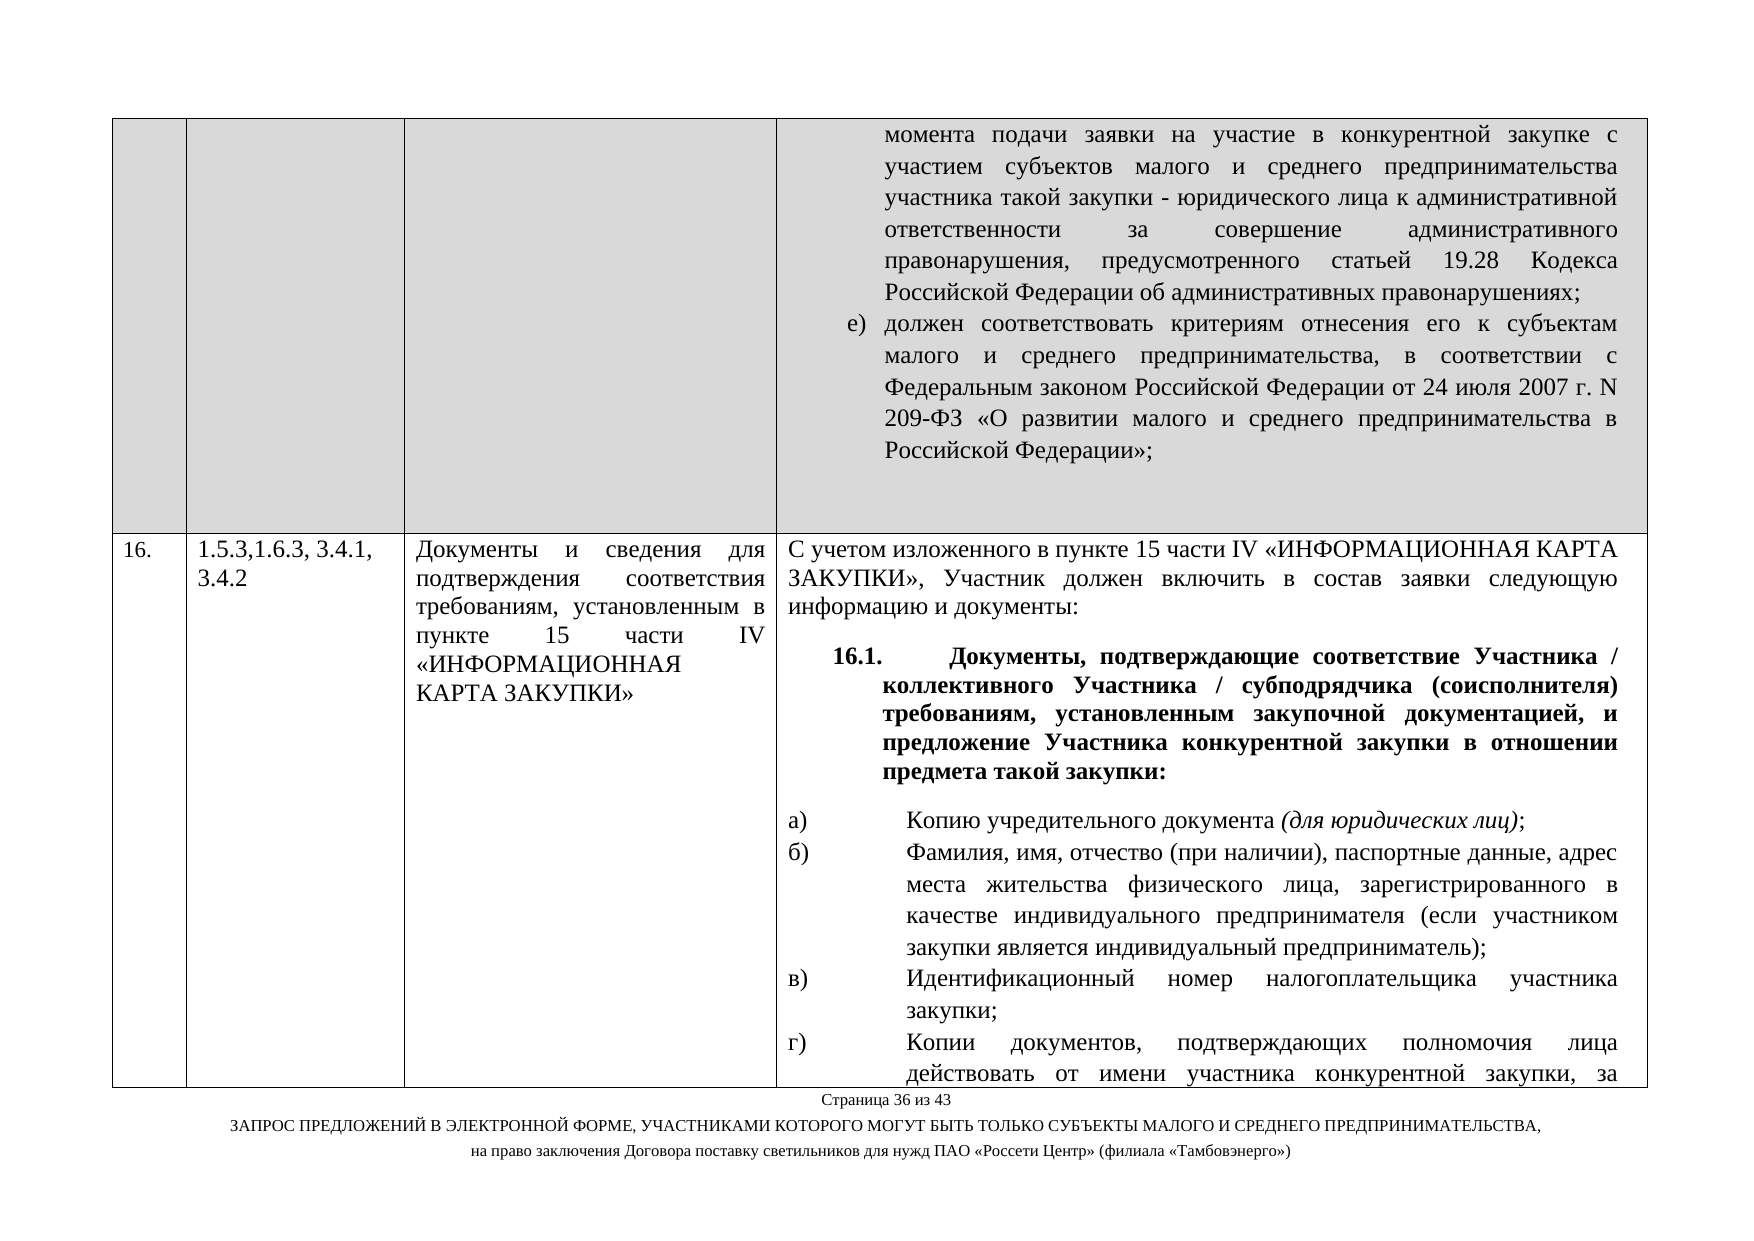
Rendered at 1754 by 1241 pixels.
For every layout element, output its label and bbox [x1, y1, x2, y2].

table_cell [187, 534, 404, 1087]
table_cell [777, 119, 1647, 533]
table_cell [405, 534, 776, 1087]
table_cell [187, 119, 404, 533]
table_cell [113, 534, 186, 1087]
table_cell [405, 119, 776, 533]
table_cell [113, 119, 186, 533]
table_cell [777, 534, 1647, 1087]
